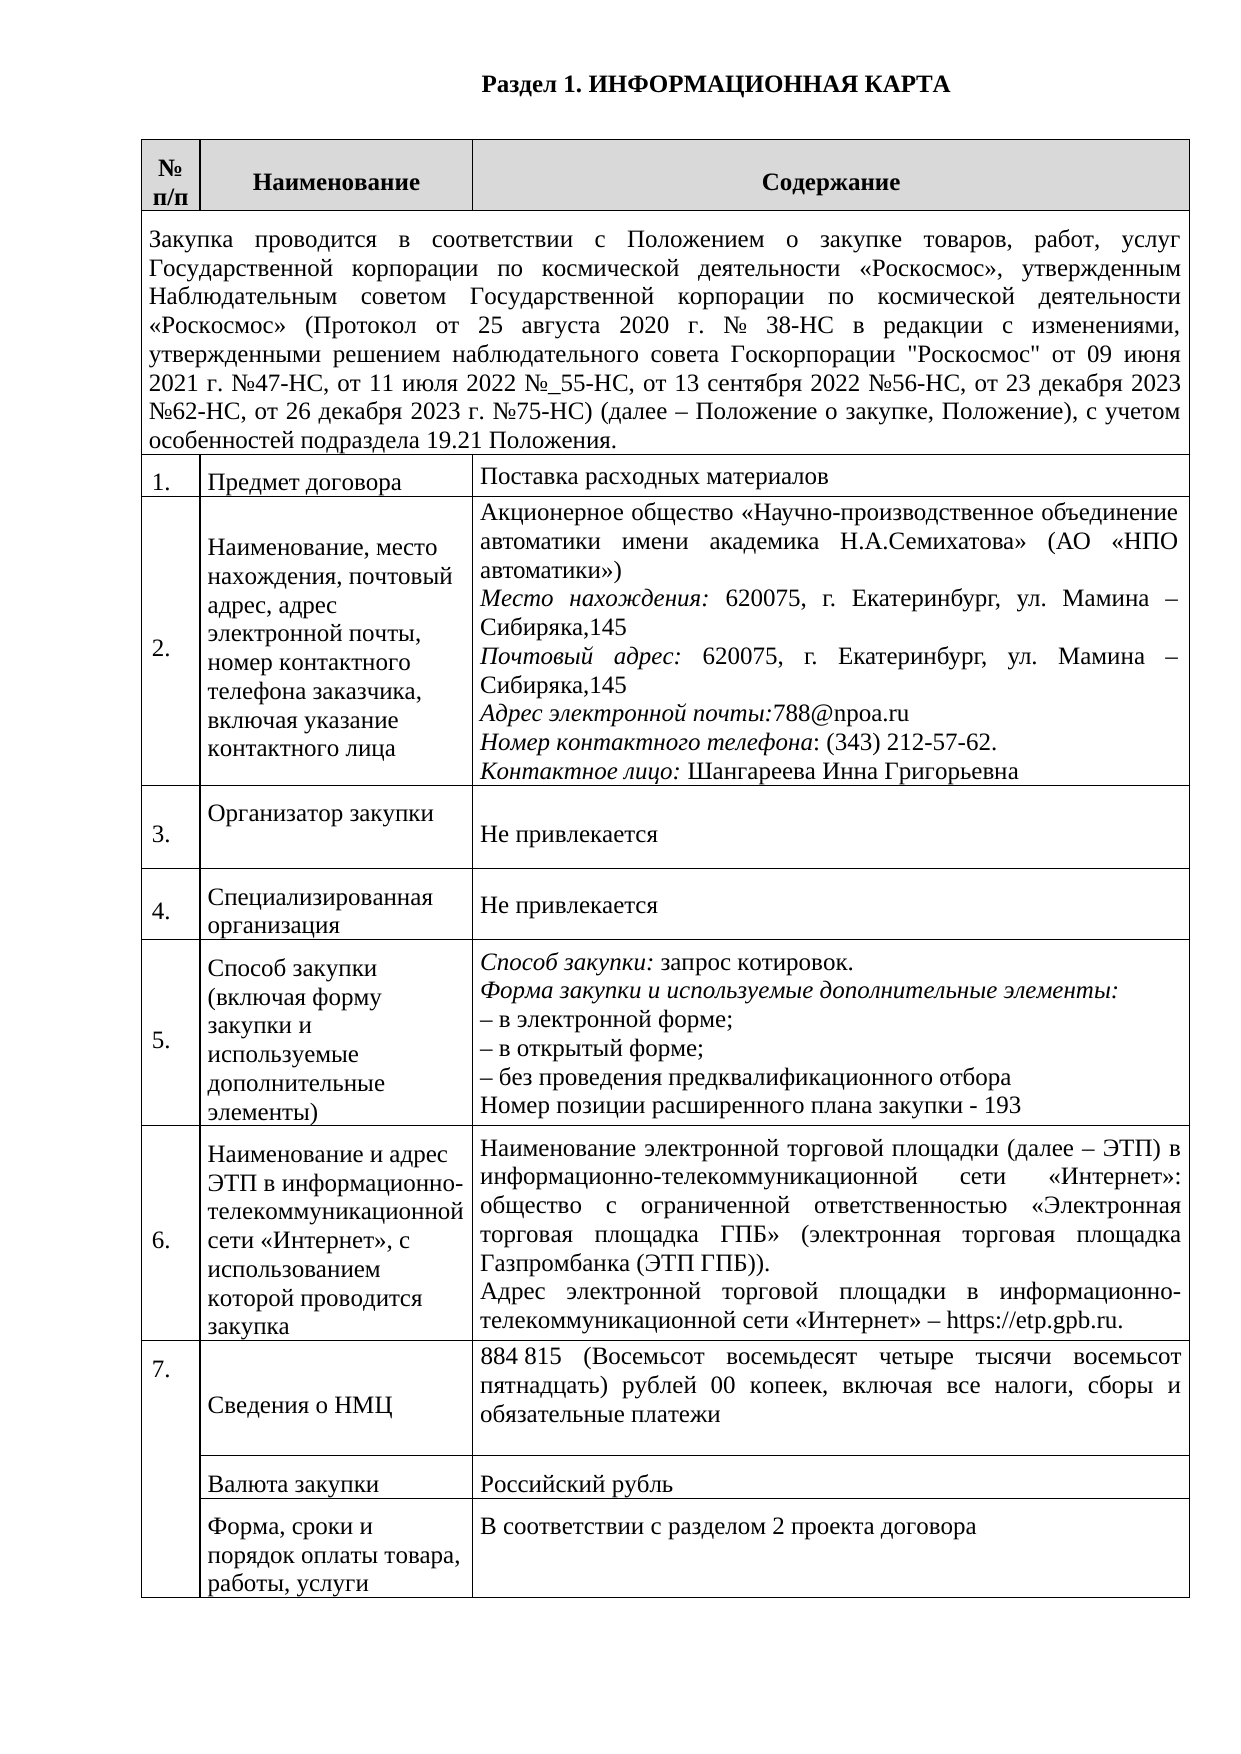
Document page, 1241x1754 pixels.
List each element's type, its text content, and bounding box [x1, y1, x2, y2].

table_header Содержание [473, 140, 1189, 210]
table_cell Специализированная организация [201, 869, 472, 939]
table_cell Валюта закупки [201, 1456, 472, 1497]
table_cell [142, 1126, 199, 1340]
table_cell Не привлекается [473, 869, 1189, 939]
table_cell Наименование электронной торговой площадки (далее – ЭТП) в информационно-телекоммуникационной сети «Интернет»: общество с ограниченной ответственностью «Электронная торговая площадка ГПБ» (электронная торговая площадка Газпромбанка (ЭТП ГПБ)). Адрес электронной торговой площадки в информационно-телекоммуникационной сети «Интернет» – https://etp.gpb.ru. [473, 1126, 1189, 1340]
table_cell [142, 869, 199, 939]
table_cell Способ закупки (включая форму закупки и используемые дополнительные элементы) [201, 940, 472, 1125]
table_header Наименование [201, 140, 472, 210]
table_cell Сведения о НМЦ [201, 1341, 472, 1455]
table_cell 884 815 (Восемьсот восемьдесят четыре тысячи восемьсот пятнадцать) рублей 00 копеек, включая все налоги, сборы и обязательные платежи [473, 1341, 1189, 1455]
table_header № п/п [142, 140, 199, 210]
table_cell [142, 455, 199, 496]
table_cell Российский рубль [473, 1456, 1189, 1497]
table_cell Предмет договора [201, 455, 472, 496]
table_cell [142, 940, 199, 1125]
table_cell В соответствии с разделом 2 проекта договора [473, 1499, 1189, 1597]
table_cell [142, 786, 199, 868]
table_cell Не привлекается [473, 786, 1189, 868]
table_cell Организатор закупки [201, 786, 472, 868]
table_cell Форма, сроки и порядок оплаты товара, работы, услуги [201, 1499, 472, 1597]
table_cell Акционерное общество «Научно-производственное объединение автоматики имени академика Н.А.Семихатова» (АО «НПО автоматики») Место нахождения: 620075, г. Екатеринбург, ул. Мамина – Сибиряка,145 Почтовый адрес: 620075, г. Екатеринбург, ул. Мамина – Сибиряка,145 Адрес электронной почты:788@npoa.ru Номер контактного телефона: (343) 212-57-62. Контактное лицо: Шангареева Инна Григорьевна [473, 497, 1189, 785]
table_cell Закупка проводится в соответствии с Положением о закупке товаров, работ, услуг Государственной корпорации по космической деятельности «Роскосмос», утвержденным Наблюдательным советом Государственной корпорации по космической деятельности «Роскосмос» (Протокол от 25 августа 2020 г. № 38-НС в редакции с изменениями, утвержденными решением наблюдательного совета Госкорпорации "Роскосмос" от 09 июня 2021 г. №47-НС, от 11 июля 2022 №_55-НС, от 13 сентября 2022 №56-НС, от 23 декабря 2023 №62-НС, от 26 декабря 2023 г. №75-НС) (далее – Положение о закупке, Положение), с учетом особенностей подраздела 19.21 Положения. [142, 211, 1189, 454]
table_cell Поставка расходных материалов [473, 455, 1189, 496]
table_cell Наименование и адрес ЭТП в информационно-телекоммуникационной сети «Интернет», с использованием которой проводится закупка [201, 1126, 472, 1340]
table_cell [142, 1341, 199, 1597]
table_cell [142, 497, 199, 785]
text Раздел 1. ИНФОРМАЦИОННАЯ КАРТА [266, 69, 1166, 98]
table_cell Наименование, место нахождения, почтовый адрес, адрес электронной почты, номер контактного телефона заказчика, включая указание контактного лица [201, 497, 472, 785]
table_cell Способ закупки: запрос котировок. Форма закупки и используемые дополнительные элементы: – в электронной форме; – в открытый форме; – без проведения предквалификационного отбора Номер позиции расширенного плана закупки - 193 [473, 940, 1189, 1125]
